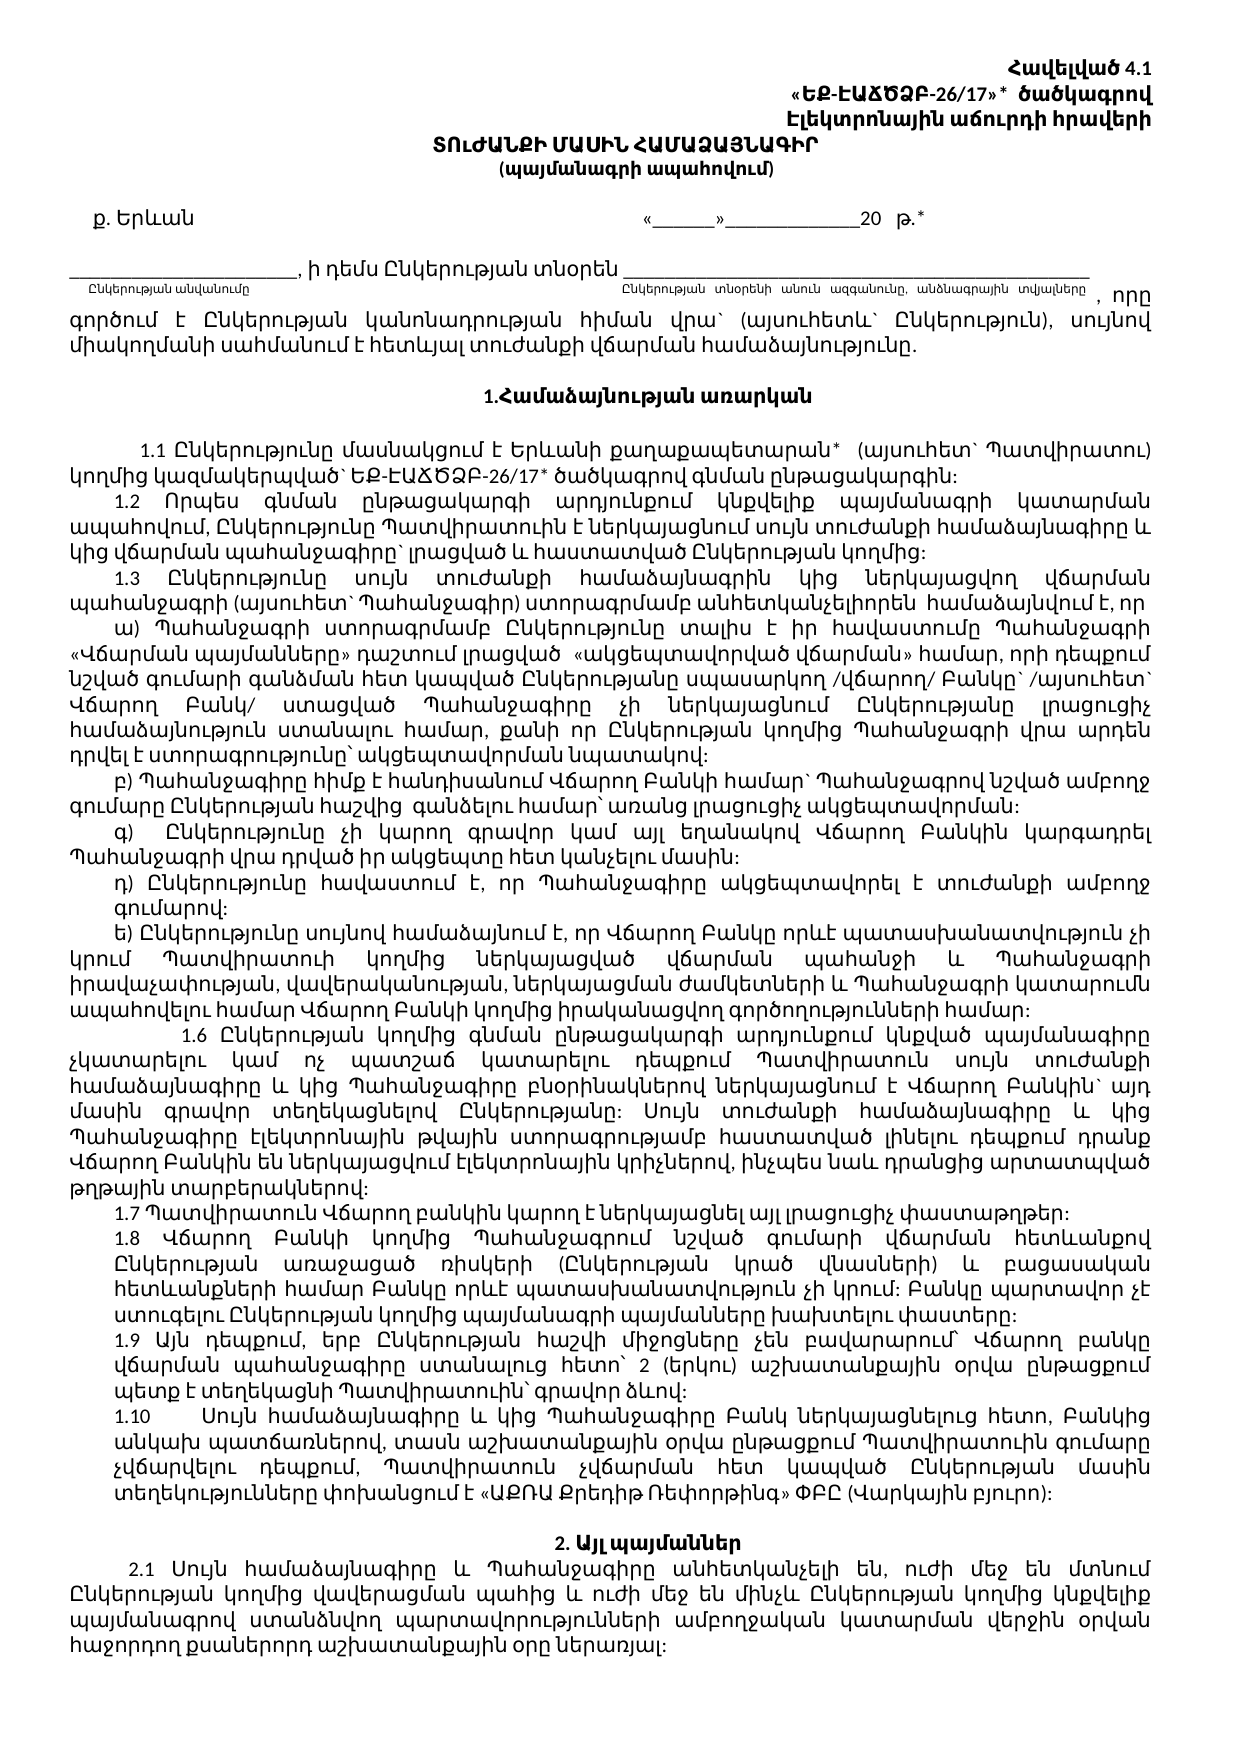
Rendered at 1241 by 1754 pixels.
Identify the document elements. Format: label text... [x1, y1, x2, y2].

text Էլեկտրոնային աճուրդի հրավերի [69, 106, 1152, 132]
text 2. Այլ պայմաններ [144, 1531, 1152, 1556]
text ա) Պահանջագրի ստորագրմամբ Ընկերությունը տալիս է իր հավաստումը Պահանջագրի «Վճարման պայմանները» դաշտում լրացված «ակցեպտավորված վճարման» համար, որի դեպքում նշված գումարի գանձման հետ կապված Ընկերությանը սպասարկող /վճարող/ Բանկը` /այսուհետ` Վճարող Բանկ/ ստացված Պահանջագիրը չի ներկայացնում Ընկերությանը լրացուցիչ համաձայնություն ստանալու համար, քանի որ Ընկերության կողմից Պահանջագրի վրա արդեն դրվել է ստորագրությունը՝ ակցեպտավորման նպատակով: [69, 616, 1152, 768]
text «ԵՔ-ԷԱՃԾՁԲ-26/17»* ծածկագրով [69, 81, 1152, 106]
text 2.1 Սույն համաձայնագիրը և Պահանջագիրը անհետկանչելի են, ուժի մեջ են մտնում Ընկերության կողմից վավերացման պահից և ուժի մեջ են մինչև Ընկերության կողմից կնքվելիք պայմանագրով ստանձնվող պարտավորությունների ամբողջական կատարման վերջին օրվան հաջորդող քսաներորդ աշխատանքային օրը ներառյալ: [69, 1556, 1152, 1658]
text ե) Ընկերությունը սույնով համաձայնում է, որ Վճարող Բանկը որևէ պատասխանատվություն չի կրում Պատվիրատուի կողմից ներկայացված վճարման պահանջի և Պահանջագրի իրավաչափության, վավերականության, ներկայացման ժամկետների և Պահանջագրի կատարումն ապահովելու համար Վճարող Բանկի կողմից իրականացվող գործողությունների համար: [69, 921, 1152, 1022]
text 1.9 Այն դեպքում, երբ Ընկերության հաշվի միջոցները չեն բավարարում՝ Վճարող բանկը վճարման պահանջագիրը ստանալուց հետո՝ 2 (երկու) աշխատանքային օրվա ընթացքում պետք է տեղեկացնի Պատվիրատուին՝ գրավոր ձևով: [113, 1327, 1152, 1403]
text (պայմանագրի ապահովում) [69, 157, 1152, 180]
text 1.3 Ընկերությունը սույն տուժանքի համաձայնագրին կից ներկայացվող վճարման պահանջագրի (այսուհետ` Պահանջագիր) ստորագրմամբ անհետկանչելիորեն համաձայնվում է, որ [69, 565, 1152, 616]
text 1.6 Ընկերության կողմից գնման ընթացակարգի արդյունքում կնքված պայմանագիրը չկատարելու կամ ոչ պատշաճ կատարելու դեպքում Պատվիրատուն սույն տուժանքի համաձայնագիրը և կից Պահանջագիրը բնօրինակներով ներկայացնում է Վճարող Բանկին` այդ մասին գրավոր տեղեկացնելով Ընկերությանը: Սույն տուժանքի համաձայնագիրը և կից Պահանջագիրը էլեկտրոնային թվային ստորագրությամբ հաստատված լինելու դեպքում դրանք Վճարող Բանկին են ներկայացվում էլեկտրոնային կրիչներով, ինչպես նաև դրանցից արտատպված թղթային տարբերակներով: [69, 1022, 1152, 1200]
text 1.8 Վճարող Բանկի կողմից Պահանջագրում նշված գումարի վճարման հետևանքով Ընկերության առաջացած ռիսկերի (Ընկերության կրած վնասների) և բացասական հետևանքների համար Բանկը որևէ պատասխանատվություն չի կրում: Բանկը պարտավոր չէ ստուգելու Ընկերության կողմից պայմանագրի պայմանները խախտելու փաստերը: [113, 1226, 1152, 1327]
text բ) Պահանջագիրը հիմք է հանդիսանում Վճարող Բանկի համար` Պահանջագրով նշված ամբողջ գումարը Ընկերության հաշվից գանձելու համար՝ առանց լրացուցիչ ակցեպտավորման: [69, 768, 1152, 819]
text ______________________, ի դեմս Ընկերության տնօրեն _____________________________________________ [69, 256, 1152, 282]
text ք. Երևան «______»_____________20 թ.* [69, 206, 1152, 231]
text գ) Ընկերությունը չի կարող գրավոր կամ այլ եղանակով Վճարող Բանկին կարգադրել Պահանջագրի վրա դրված իր ակցեպտը հետ կանչելու մասին: [69, 819, 1152, 870]
text 1.7 Պատվիրատուն Վճարող բանկին կարող է ներկայացնել այլ լրացուցիչ փաստաթղթեր: [113, 1200, 1152, 1226]
text Հավելված 4.1 [69, 56, 1152, 81]
text 1.10 Սույն համաձայնագիրը և կից Պահանջագիրը Բանկ ներկայացնելուց հետո, Բանկից անկախ պատճառներով, տասն աշխատանքային օրվա ընթացքում Պատվիրատուին գումարը չվճարվելու դեպքում, Պատվիրատուն չվճարման հետ կապված Ընկերության մասին տեղեկությունները փոխանցում է «ԱՔՌԱ Քրեդիթ Ռեփորթինգ» ՓԲԸ (Վարկային բյուրո): [113, 1403, 1152, 1505]
text դ) Ընկերությունը հավաստում է, որ Պահանջագիրը ակցեպտավորել է տուժանքի ամբողջ գումարով: [113, 870, 1152, 921]
text 1.Համաձայնության առարկան [144, 383, 1152, 409]
text 1.2 Որպես գնման ընթացակարգի արդյունքում կնքվելիք պայմանագրի կատարման ապահովում, Ընկերությունը Պատվիրատուին է ներկայացնում սույն տուժանքի համաձայնագիրը և կից վճարման պահանջագիրը` լրացված և հաստատված Ընկերության կողմից: [69, 488, 1152, 565]
text Ընկերության անվանումը Ընկերության տնօրենի անուն ազգանունը, անձնագրային տվյալները , որը գործում է Ընկերության կանոնադրության հիման վրա` (այսուհետև` Ընկերություն), սույնով միակողմանի սահմանում է հետևյալ տուժանքի վճարման համաձայնությունը. [69, 282, 1152, 358]
text 1.1 Ընկերությունը մասնակցում է Երևանի քաղաքապետարան* (այսուհետ` Պատվիրատու) կողմից կազմակերպված` ԵՔ-ԷԱՃԾՁԲ-26/17* ծածկագրով գնման ընթացակարգին: [69, 438, 1152, 488]
text ՏՈւԺԱՆՔԻ ՄԱՍԻՆ ՀԱՄԱՁԱՅՆԱԳԻՐ [69, 132, 1152, 157]
